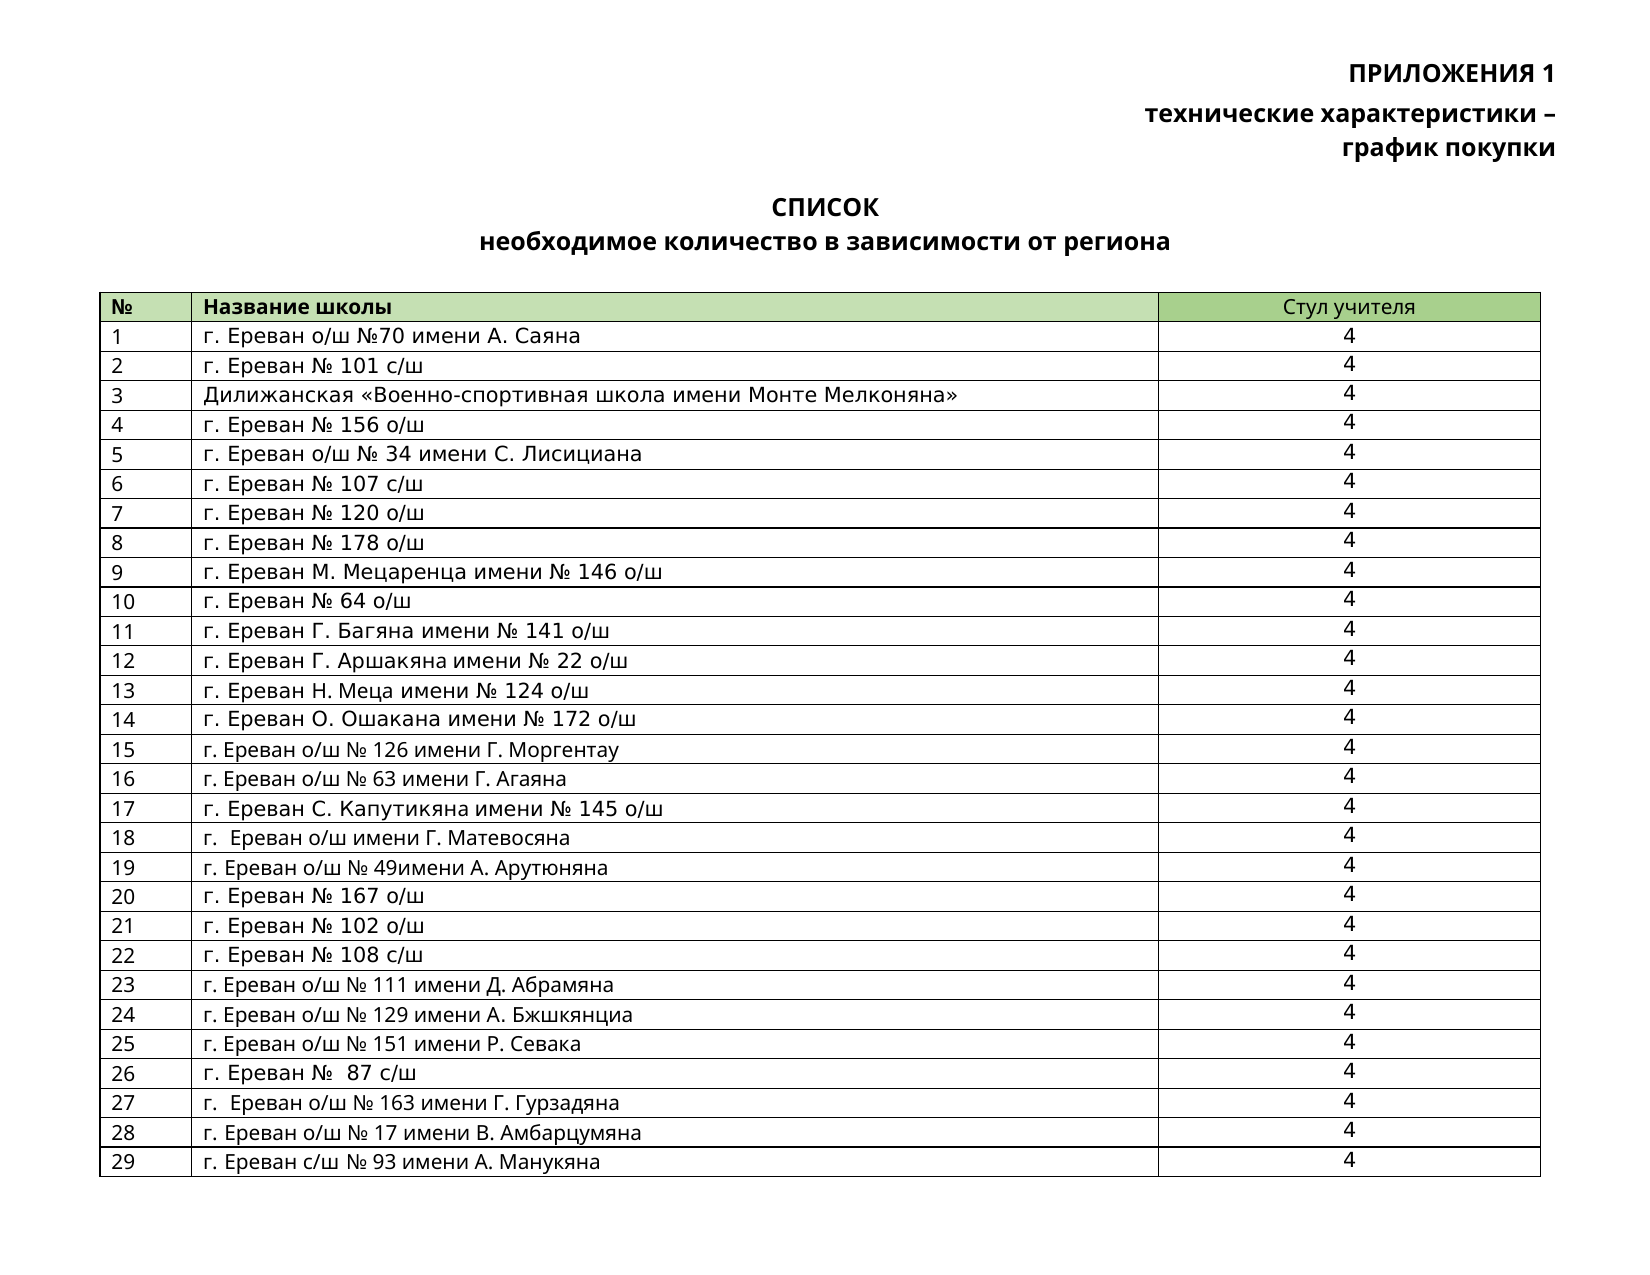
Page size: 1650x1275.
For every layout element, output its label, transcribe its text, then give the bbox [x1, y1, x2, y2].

table_cell 6 [101, 470, 191, 498]
table_cell г. Ереван М. Мецаренца имени № 146 о/ш [192, 558, 1158, 586]
table_cell 18 [101, 823, 191, 852]
table_cell 15 [101, 735, 191, 763]
table_cell 4 [1159, 470, 1540, 498]
table_cell г. Ереван № 102 о/ш [192, 912, 1158, 940]
table_cell 29 [101, 1148, 191, 1176]
table_cell 4 [1159, 381, 1540, 409]
text технические характеристики – [94, 95, 1556, 129]
table_cell 4 [1159, 617, 1540, 645]
table_cell 4 [1159, 646, 1540, 675]
table_cell 4 [1159, 1148, 1540, 1176]
table_cell 4 [1159, 558, 1540, 586]
table_cell 4 [1159, 1118, 1540, 1146]
table_cell 27 [101, 1089, 191, 1117]
table_cell г. Ереван о/ш № 17 имени В. Амбарцумяна [192, 1118, 1158, 1146]
text график покупки [94, 129, 1556, 163]
table_cell 22 [101, 941, 191, 969]
table_cell 4 [101, 411, 191, 439]
table_cell г. Ереван о/ш № 126 имени Г. Моргентау [192, 735, 1158, 763]
table_cell 4 [1159, 322, 1540, 351]
table_header № [101, 293, 191, 321]
table_cell 4 [1159, 794, 1540, 822]
table_cell 26 [101, 1059, 191, 1087]
table_cell г. Ереван о/ш № 129 имени А. Бжшкянциа [192, 1000, 1158, 1028]
table_cell г. Ереван о/ш №70 имени А. Саяна [192, 322, 1158, 351]
table_cell г. Ереван с/ш № 93 имени А. Манукяна [192, 1148, 1158, 1176]
table_cell г. Ереван № 120 о/ш [192, 499, 1158, 527]
table_cell 4 [1159, 529, 1540, 557]
table_cell г. Ереван О. Ошаканa имени № 172 о/ш [192, 705, 1158, 734]
table_cell 4 [1159, 764, 1540, 793]
table_cell 25 [101, 1030, 191, 1058]
table_cell 4 [1159, 1089, 1540, 1117]
table_cell 4 [1159, 735, 1540, 763]
table_cell г. Ереван о/ш № 151 имени Р. Севака [192, 1030, 1158, 1058]
table_cell 10 [101, 588, 191, 616]
table_cell г. Ереван № 87 с/ш [192, 1059, 1158, 1087]
table_cell 4 [1159, 912, 1540, 940]
table_cell г. Ереван Г. Аршакяна имени № 22 о/ш [192, 646, 1158, 675]
table_cell 14 [101, 705, 191, 734]
table_cell 9 [101, 558, 191, 586]
table_cell 4 [1159, 411, 1540, 439]
table_cell г. Ереван № 107 с/ш [192, 470, 1158, 498]
table_cell 13 [101, 676, 191, 704]
table_cell 4 [1159, 499, 1540, 527]
table_cell 28 [101, 1118, 191, 1146]
table_cell г. Ереван о/ш № 163 имени Г. Гурзадяна [192, 1089, 1158, 1117]
table_cell 4 [1159, 676, 1540, 704]
table_cell 7 [101, 499, 191, 527]
text необходимое количество в зависимости от региона [103, 223, 1547, 257]
table_cell 1 [101, 322, 191, 351]
table_cell 23 [101, 971, 191, 999]
table_cell г. Ереван № 108 с/ш [192, 941, 1158, 969]
table_cell 4 [1159, 1030, 1540, 1058]
table_cell 4 [1159, 971, 1540, 999]
table_cell 20 [101, 882, 191, 911]
table_cell 4 [1159, 705, 1540, 734]
table_cell 4 [1159, 941, 1540, 969]
table_cell г. Ереван о/ш № 49имени А. Арутюняна [192, 853, 1158, 881]
table_cell 4 [1159, 853, 1540, 881]
table_cell г. Ереван № 156 о/ш [192, 411, 1158, 439]
table_cell г. Ереван о/ш № 63 имени Г. Агаяна [192, 764, 1158, 793]
table_cell 19 [101, 853, 191, 881]
table_header Название школы [192, 293, 1158, 321]
table_cell г. Ереван С. Капутикяна имени № 145 о/ш [192, 794, 1158, 822]
table_cell 11 [101, 617, 191, 645]
table_header Стул учителя [1159, 293, 1540, 321]
table_cell 16 [101, 764, 191, 793]
table_cell г. Ереван № 167 о/ш [192, 882, 1158, 911]
table_cell г. Ереван о/ш имени Г. Матевосяна [192, 823, 1158, 852]
table_cell г. Ереван о/ш № 34 имени С. Лисициана [192, 440, 1158, 468]
table_cell г. Ереван № 64 о/ш [192, 588, 1158, 616]
table_cell 4 [1159, 1059, 1540, 1087]
table_cell Дилижанская «Военно-спортивная школа имени Монте Мелконяна» [192, 381, 1158, 409]
table_cell г. Ереван № 178 о/ш [192, 529, 1158, 557]
table_cell г. Ереван Г. Багяна имени № 141 о/ш [192, 617, 1158, 645]
table_cell 4 [1159, 588, 1540, 616]
table_cell 12 [101, 646, 191, 675]
table_cell 4 [1159, 882, 1540, 911]
table_cell 8 [101, 529, 191, 557]
table_cell 5 [101, 440, 191, 468]
table_cell 4 [1159, 823, 1540, 852]
table_cell 17 [101, 794, 191, 822]
table_cell 2 [101, 352, 191, 380]
table_cell 3 [101, 381, 191, 409]
table_cell 24 [101, 1000, 191, 1028]
text СПИСОК [103, 189, 1547, 223]
table_cell г. Ереван Н. Меца имени № 124 о/ш [192, 676, 1158, 704]
table_cell 4 [1159, 352, 1540, 380]
table_cell г. Ереван № 101 с/ш [192, 352, 1158, 380]
table_cell 4 [1159, 440, 1540, 468]
text ПРИЛОЖЕНИЯ 1 [94, 56, 1556, 90]
table_cell 4 [1159, 1000, 1540, 1028]
table_cell 21 [101, 912, 191, 940]
table_cell г. Ереван о/ш № 111 имени Д. Абрамяна [192, 971, 1158, 999]
